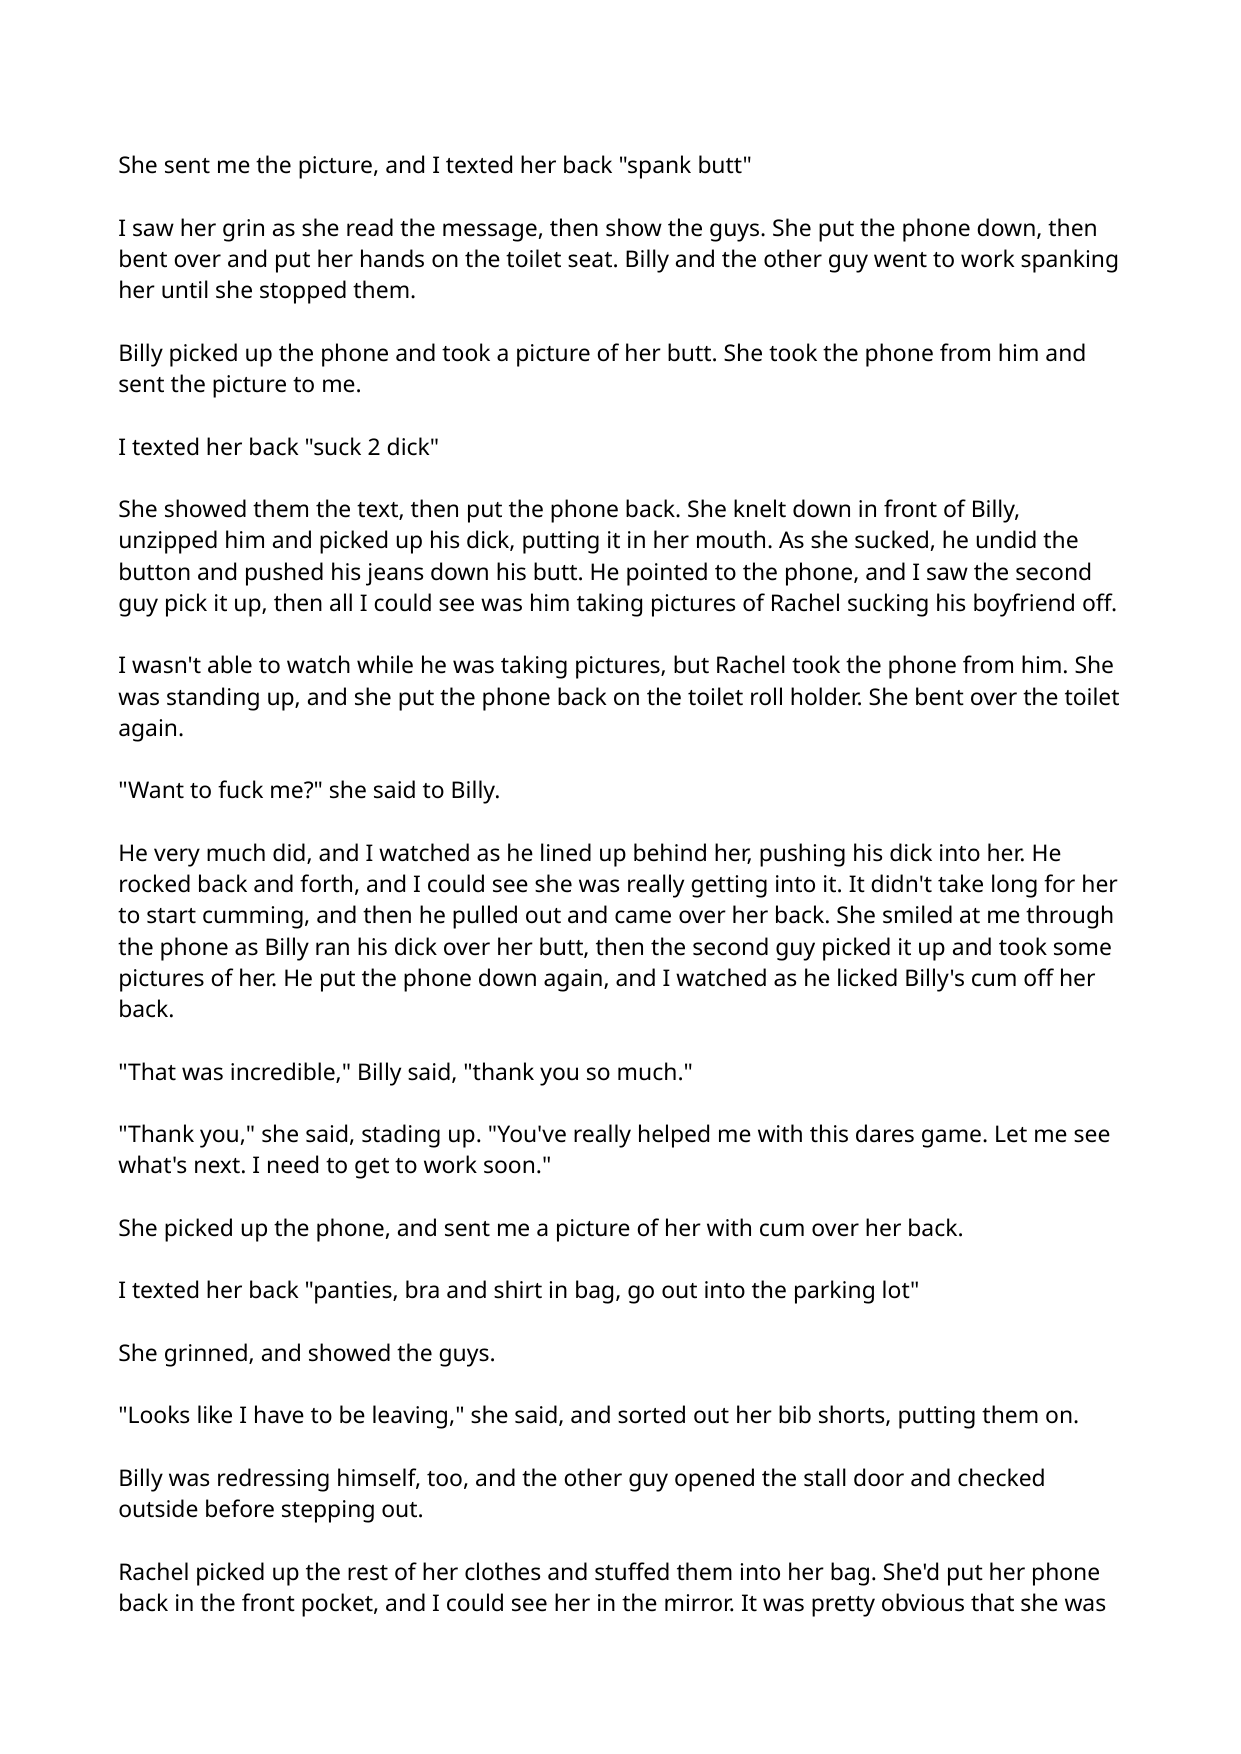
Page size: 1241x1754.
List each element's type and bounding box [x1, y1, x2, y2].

text [118, 118, 1122, 1618]
